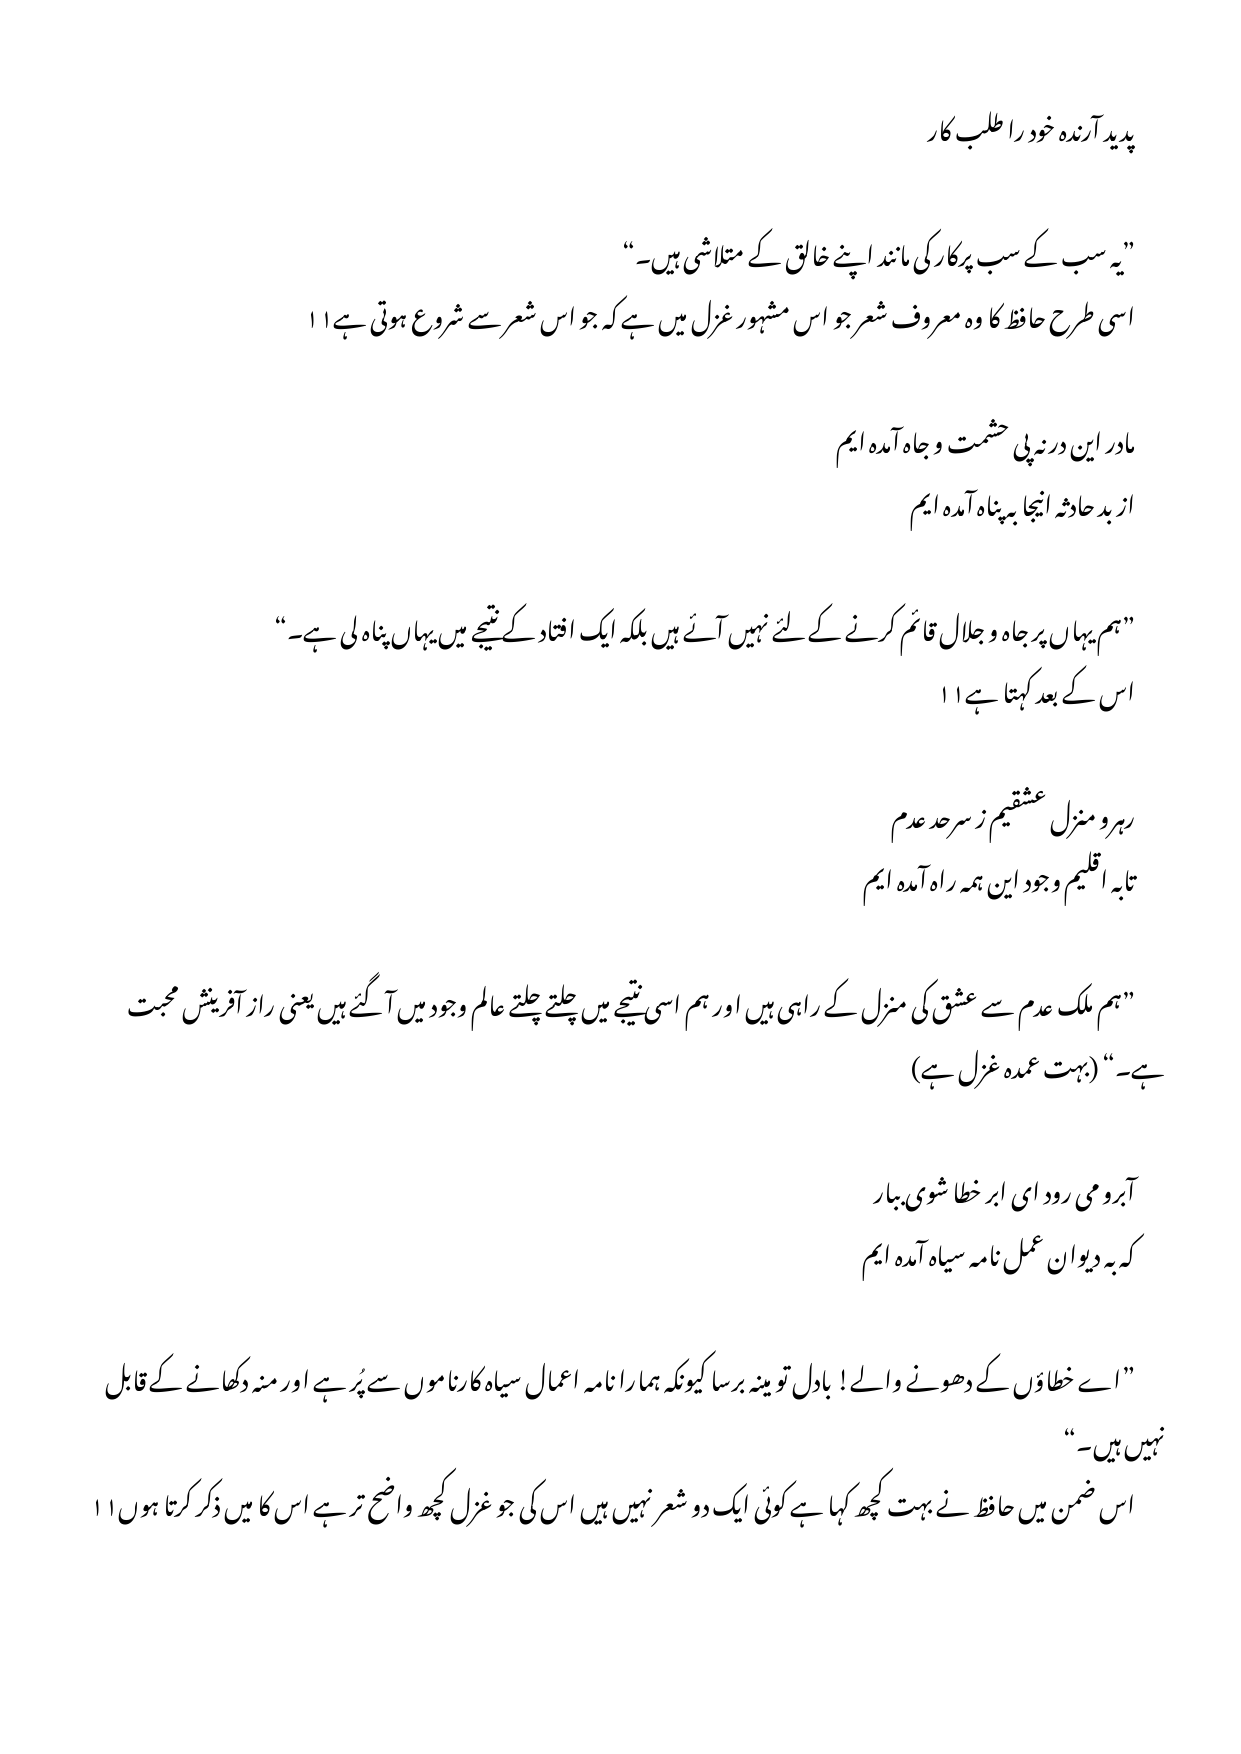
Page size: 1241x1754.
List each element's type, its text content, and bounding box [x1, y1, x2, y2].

text ”یہ سب کے سب پرکار کی مانند اپنے خالق کے متلاشی ہیں۔“ [75, 219, 1165, 281]
text اسی طرح حافظ کا وہ معروف شعر جو اس مشہور غزل میں ہے کہ جو اس شعر سے شروع ہوتی ہے۱۱ [75, 281, 1165, 344]
text اس ضمن میں حافظ نے بہت کچھ کہا ہے کوئی ایک دو شعر نہیں ہیں اس کی جو غزل کچھ واضح تر ہے اس کا میں ذکر کرتا ہوں۱۱ [75, 1469, 1165, 1531]
text کہ بہ دیوان عمل نامہ سیاہ آمدہ ایم [75, 1219, 1165, 1281]
text مادر این در نہ پی حشمت و جاہ آمدہ ایم [75, 406, 1165, 469]
text اس کے بعد کہتا ہے۱۱ [75, 656, 1165, 719]
text ”ہم ملک عدم سے عشق کی منزل کے راہی ہیں اور ہم اسی نتیجے میں چلتے چلتے عالم وجود میں آ گئے ہیں یعنی راز آفرینش محبت ہے۔“ (بہت عمدہ غزل ہے) [75, 969, 1165, 1094]
text رہرو منزل عشقیم ز سرحد عدم [75, 781, 1165, 844]
text پدید آرندہ خود را طلب کار [75, 94, 1165, 156]
text تابہ اقلیم وجود این ہمہ راہ آمدہ ایم [75, 844, 1165, 906]
text ”ہم یہاں پر جاہ و جلال قائم کرنے کے لئے نہیں آئے ہیں بلکہ ایک افتاد کے نتیجے میں یہاں پناہ لی ہے۔“ [75, 594, 1165, 656]
text ”اے خطاؤں کے دھونے والے! بادل تو مینہ برسا کیونکہ ہمارا نامہ اعمال سیاہ کارناموں سے پُر ہے اور منہ دکھانے کے قابل نہیں ہیں۔“ [75, 1344, 1165, 1469]
text از بد حادثہ انیجا بہ پناہ آمدہ ایم [75, 469, 1165, 531]
text آبرو می رود ای ابر خطا شوی ببار [75, 1156, 1165, 1219]
